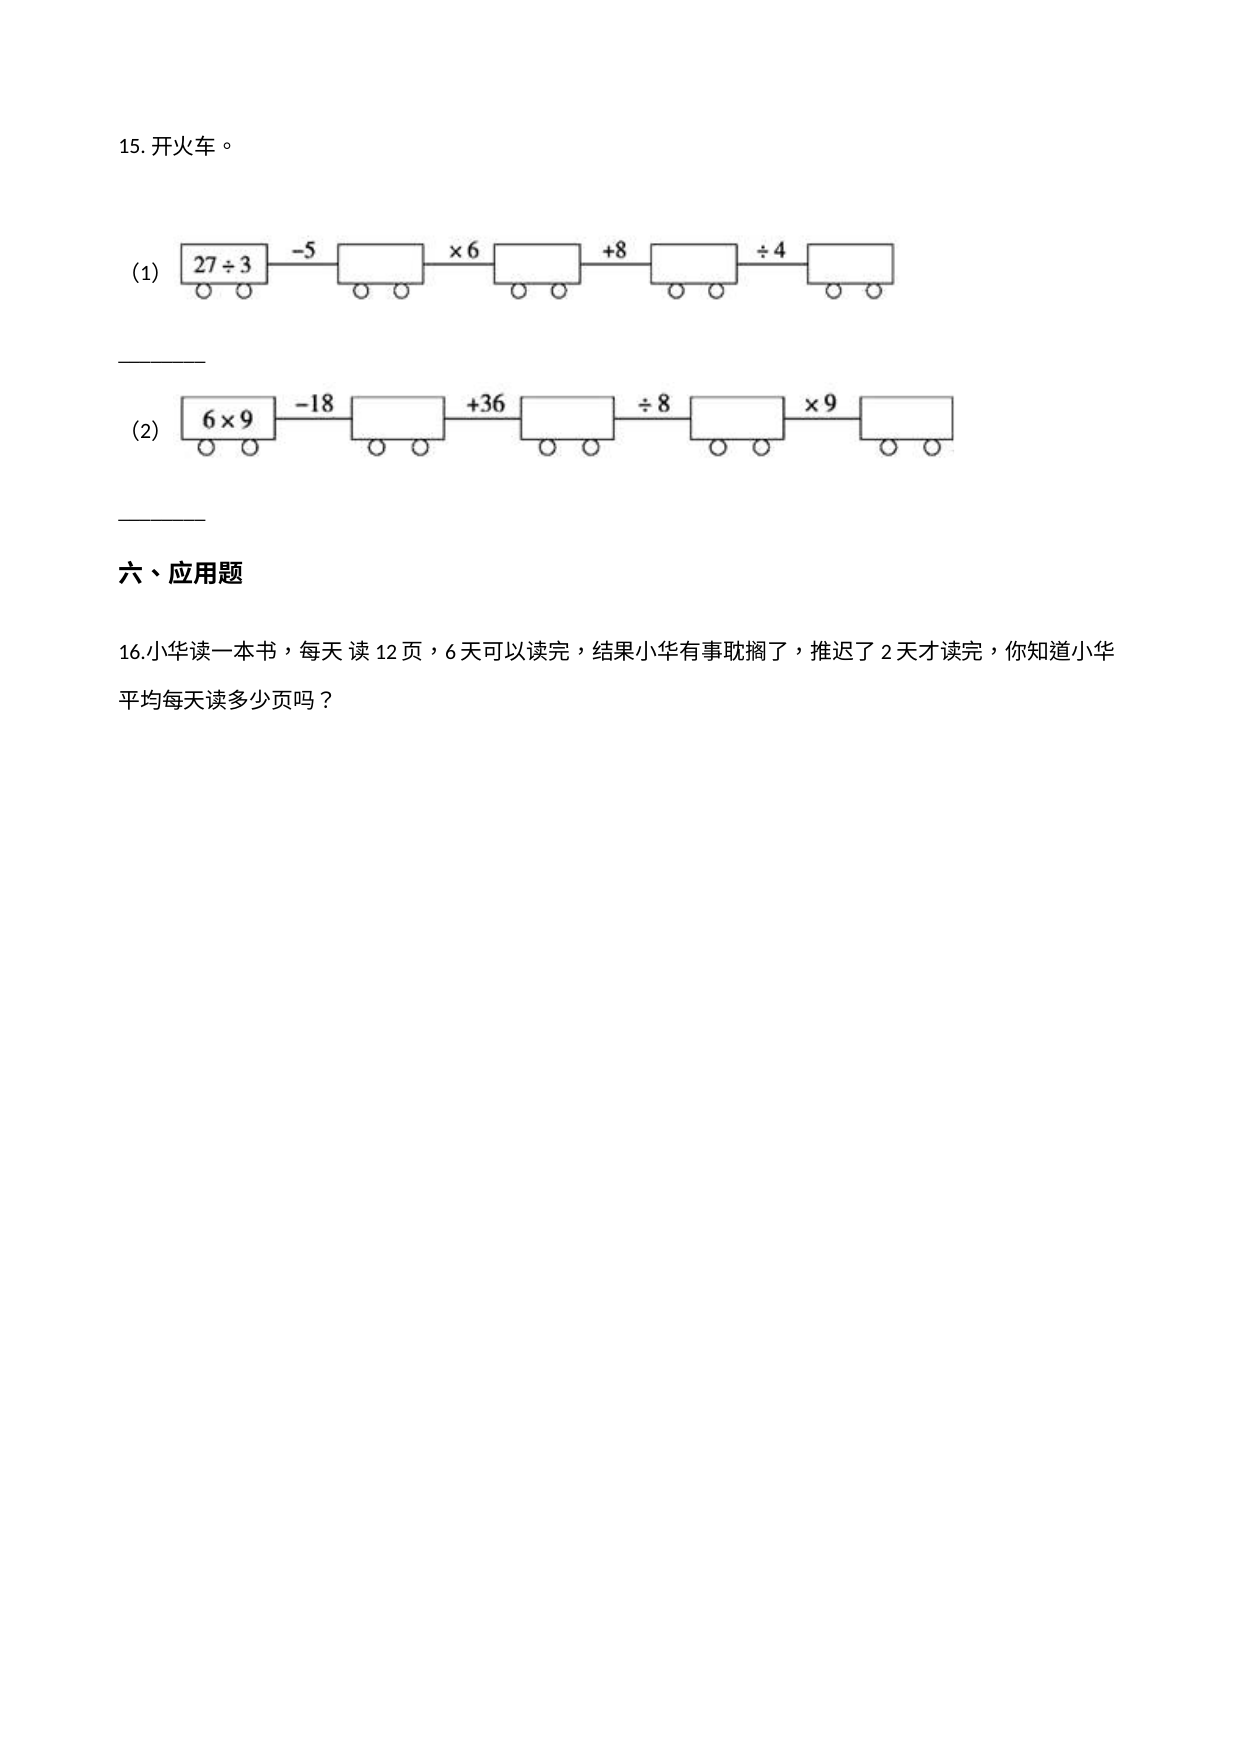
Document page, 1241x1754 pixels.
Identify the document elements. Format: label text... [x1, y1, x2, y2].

text 16.小华读一本书，每天 读12页，6天可以读完，结果小华有事耽搁了，推迟了2天才读完，你知道小华平均每天读多少页吗？ [118, 635, 1122, 716]
picture [173, 224, 909, 306]
text 15. 开火车。 [118, 129, 1122, 211]
text ________ [118, 495, 1122, 527]
picture [173, 382, 955, 466]
text 六、应用题 [118, 541, 1122, 606]
text ________ [118, 336, 1122, 369]
